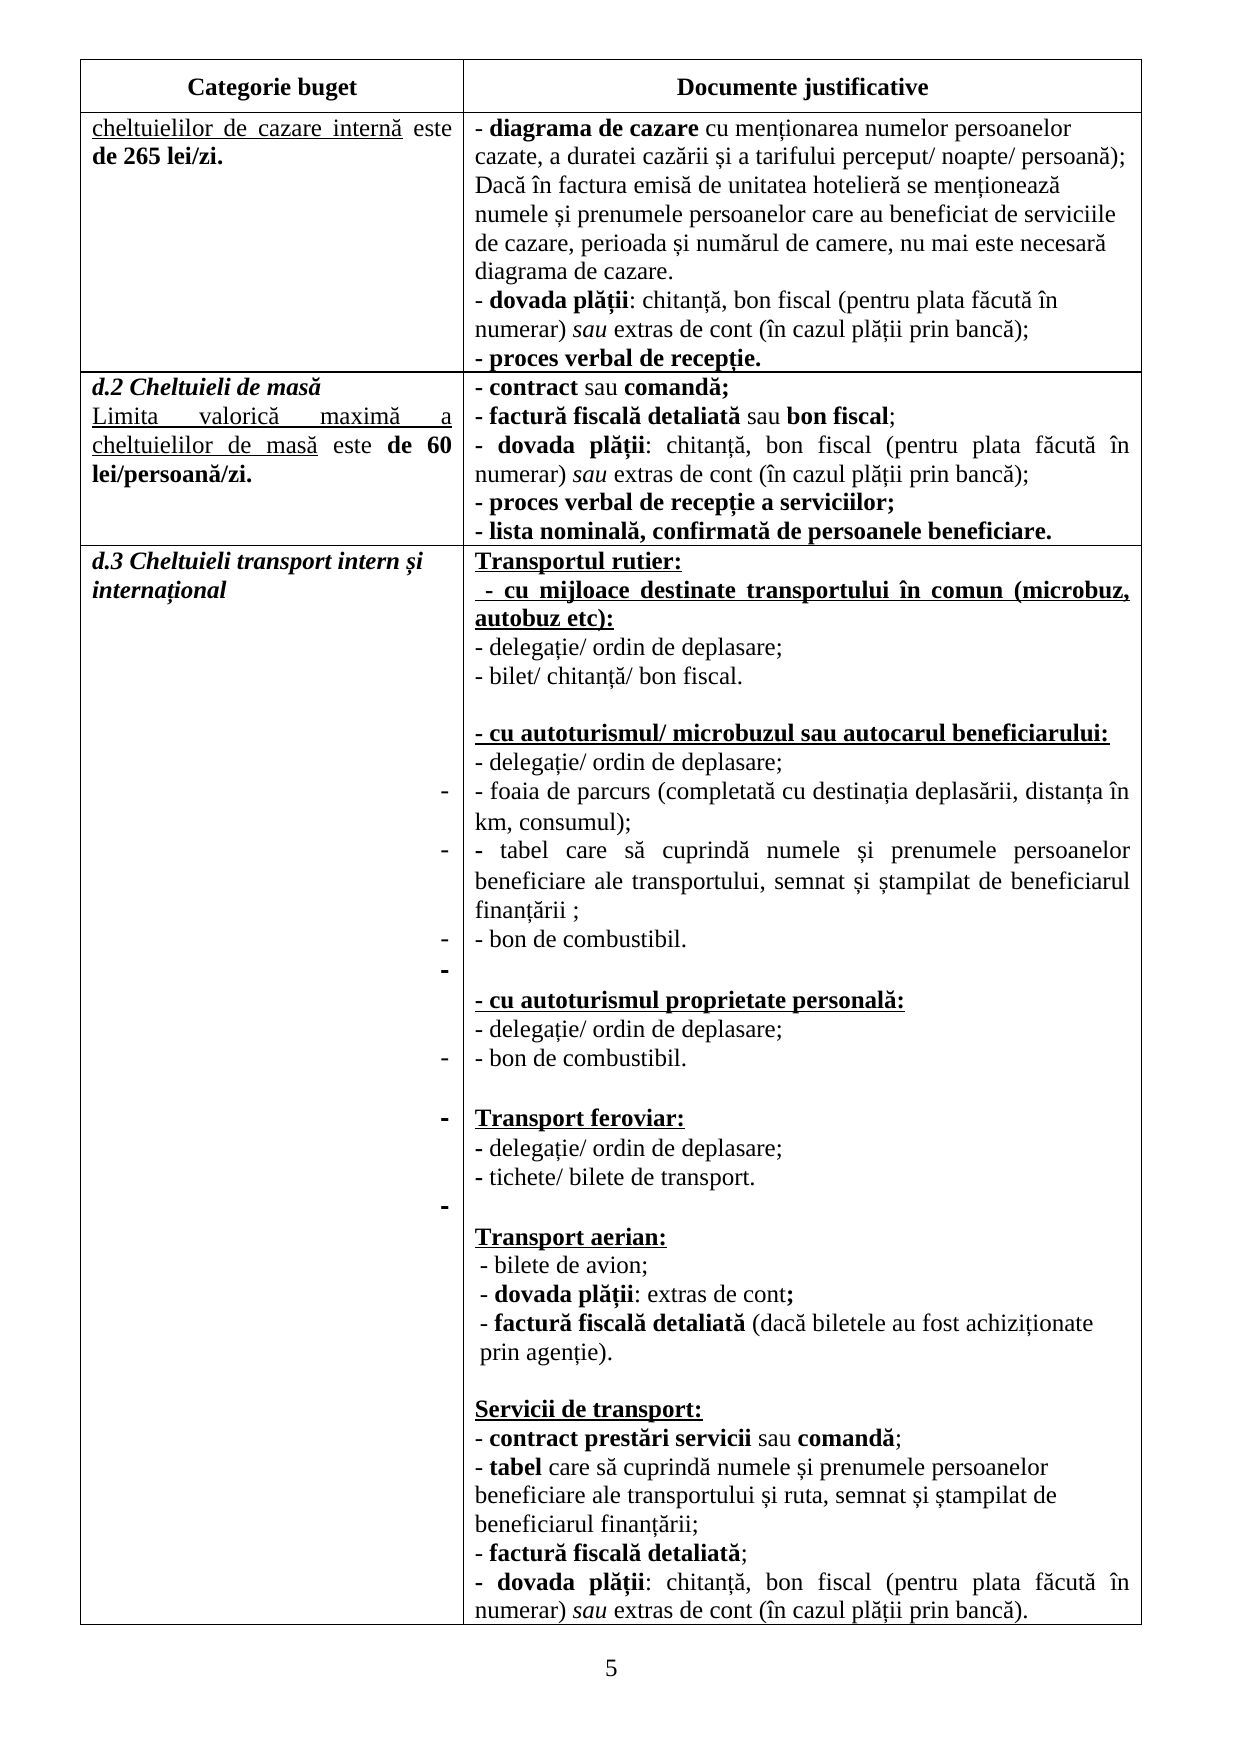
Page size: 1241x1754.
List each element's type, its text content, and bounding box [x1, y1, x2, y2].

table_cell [464, 113, 1141, 371]
table_cell - contract sau comandă; - factură fiscală detaliată sau bon fiscal; - dovada plății: chitanță, bon fiscal (pentru plata făcută în numerar) sau extras de cont (în cazul plății prin bancă); - proces verbal de recepție a serviciilor; - lista nominală, confirmată de persoanele beneficiare. [464, 373, 1141, 545]
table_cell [81, 546, 463, 1624]
table_cell d.2 Cheltuieli de masă Limita valorică maximă a cheltuielilor de masă este de 60 lei/persoană/zi. [81, 373, 463, 545]
table_header Documente justificative [464, 60, 1141, 112]
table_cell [464, 546, 1141, 1624]
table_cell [81, 113, 463, 371]
table_header Categorie buget [81, 60, 463, 112]
